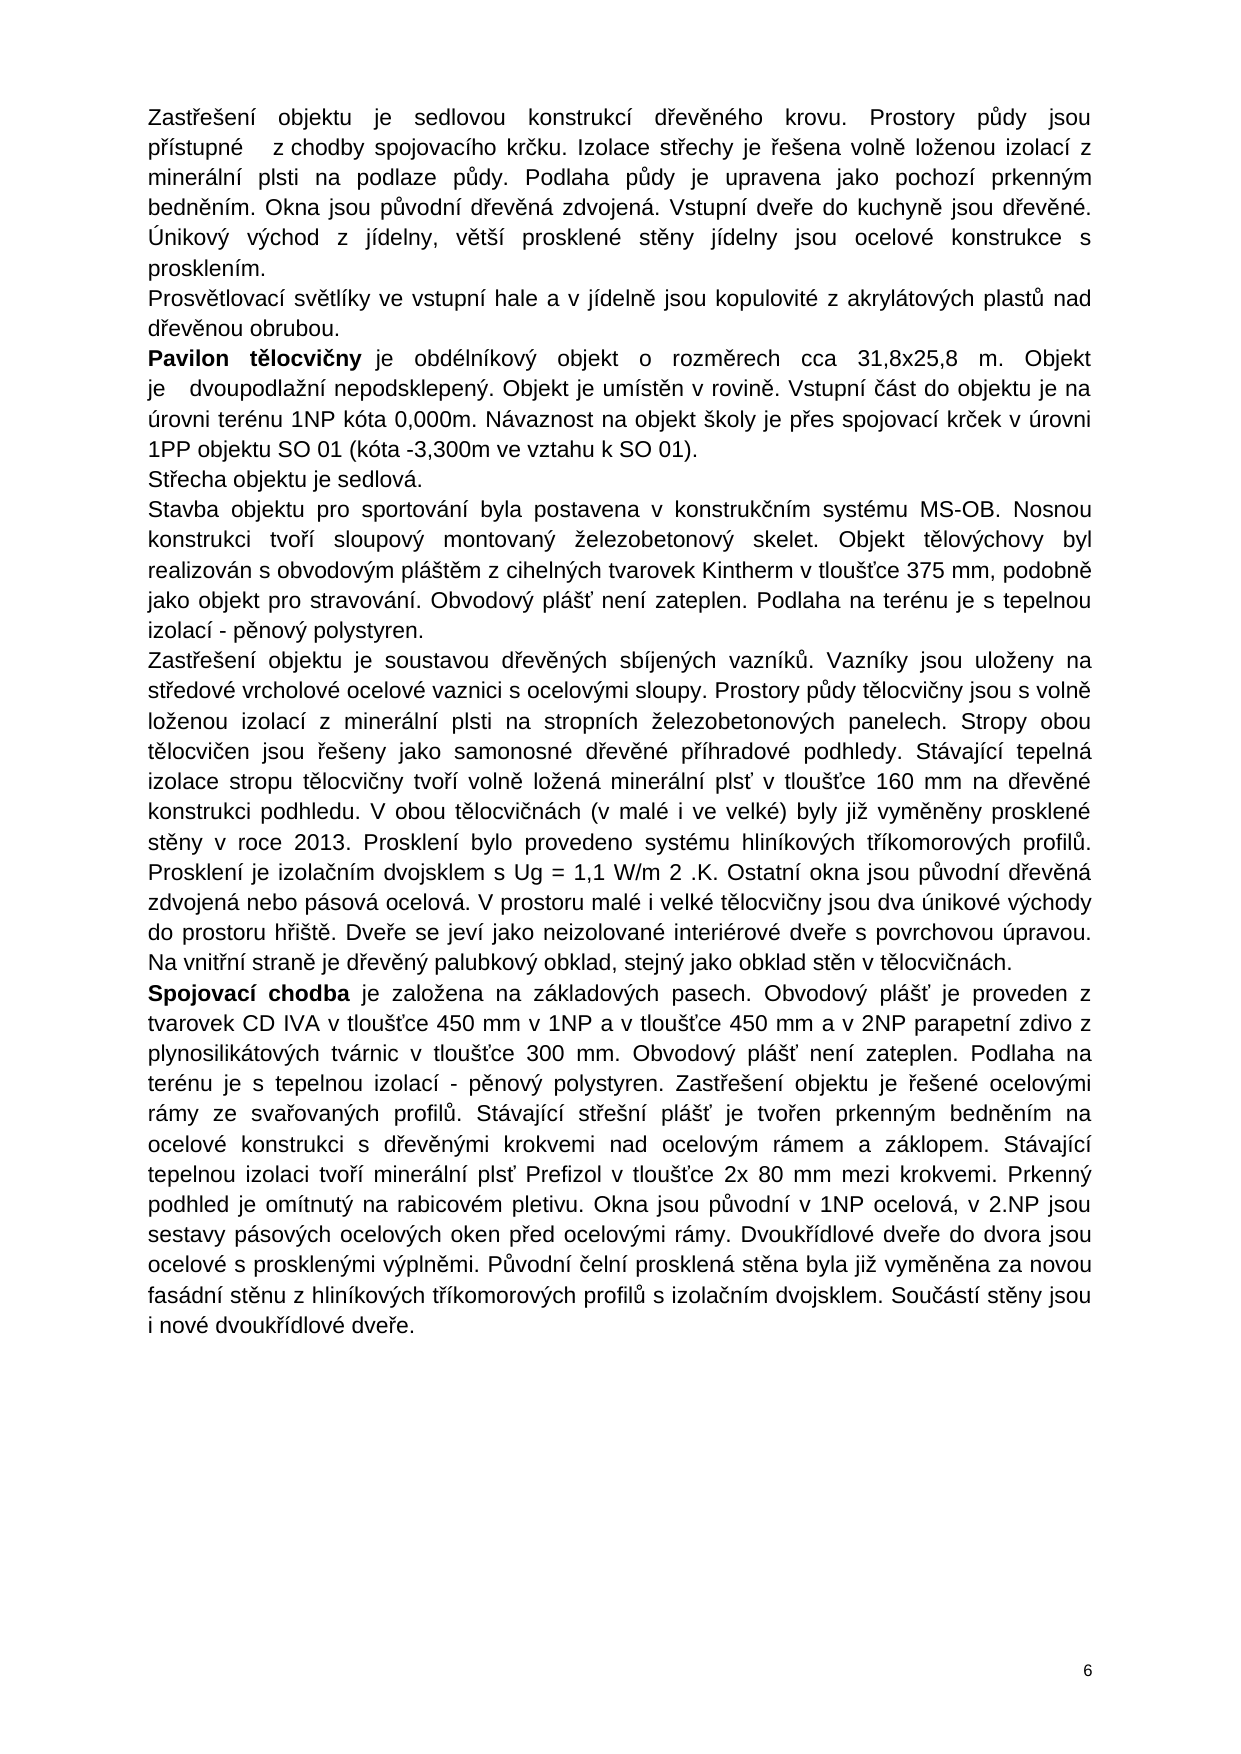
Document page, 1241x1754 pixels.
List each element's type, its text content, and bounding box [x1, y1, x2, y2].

text Střecha objektu je sedlová. [148, 466, 1092, 492]
text Prosvětlovací světlíky ve vstupní hale a v jídelně jsou kopulovité z akrylátových plastů nad dřevěnou obrubou. [148, 285, 1092, 341]
text Pavilon tělocvičny je obdélníkový objekt o rozměrech cca 31,8x25,8 m. Objekt je dvoupodlažní nepodsklepený. Objekt je umístěn v rovině. Vstupní část do objektu je na úrovni terénu 1NP kóta 0,000m. Návaznost na objekt školy je přes spojovací krček v úrovni 1PP objektu SO 01 (kóta -3,300m ve vztahu k SO 01). [148, 345, 1092, 462]
text Stavba objektu pro sportování byla postavena v konstrukčním systému MS-OB. Nosnou konstrukci tvoří sloupový montovaný železobetonový skelet. Objekt tělovýchovy byl realizován s obvodovým pláštěm z cihelných tvarovek Kintherm v tloušťce 375 mm, podobně jako objekt pro stravování. Obvodový plášť není zateplen. Podlaha na terénu je s tepelnou izolací - pěnový polystyren. [148, 496, 1092, 643]
text Spojovací chodba je založena na základových pasech. Obvodový plášť je proveden z tvarovek CD IVA v tloušťce 450 mm v 1NP a v tloušťce 450 mm a v 2NP parapetní zdivo z plynosilikátových tvárnic v tloušťce 300 mm. Obvodový plášť není zateplen. Podlaha na terénu je s tepelnou izolací - pěnový polystyren. Zastřešení objektu je řešené ocelovými rámy ze svařovaných profilů. Stávající střešní plášť je tvořen prkenným bedněním na ocelové konstrukci s dřevěnými krokvemi nad ocelovým rámem a záklopem. Stávající tepelnou izolaci tvoří minerální plsť Prefizol v tloušťce 2x 80 mm mezi krokvemi. Prkenný podhled je omítnutý na rabicovém pletivu. Okna jsou původní v 1NP ocelová, v 2.NP jsou sestavy pásových ocelových oken před ocelovými rámy. Dvoukřídlové dveře do dvora jsou ocelové s prosklenými výplněmi. Původní čelní prosklená stěna byla již vyměněna za novou fasádní stěnu z hliníkových tříkomorových profilů s izolačním dvojsklem. Součástí stěny jsou i nové dvoukřídlové dveře. [148, 979, 1092, 1338]
text Zastřešení objektu je soustavou dřevěných sbíjených vazníků. Vazníky jsou uloženy na středové vrcholové ocelové vaznici s ocelovými sloupy. Prostory půdy tělocvičny jsou s volně loženou izolací z minerální plsti na stropních železobetonových panelech. Stropy obou tělocvičen jsou řešeny jako samonosné dřevěné příhradové podhledy. Stávající tepelná izolace stropu tělocvičny tvoří volně ložená minerální plsť v tloušťce 160 mm na dřevěné konstrukci podhledu. V obou tělocvičnách (v malé i ve velké) byly již vyměněny prosklené stěny v roce 2013. Prosklení bylo provedeno systému hliníkových tříkomorových profilů. Prosklení je izolačním dvojsklem s Ug = 1,1 W/m 2 .K. Ostatní okna jsou původní dřevěná zdvojená nebo pásová ocelová. V prostoru malé i velké tělocvičny jsou dva únikové východy do prostoru hřiště. Dveře se jeví jako neizolované interiérové dveře s povrchovou úpravou. Na vnitřní straně je dřevěný palubkový obklad, stejný jako obklad stěn v tělocvičnách. [148, 647, 1092, 976]
text Zastřešení objektu je sedlovou konstrukcí dřevěného krovu. Prostory půdy jsou přístupné z chodby spojovacího krčku. Izolace střechy je řešena volně loženou izolací z minerální plsti na podlaze půdy. Podlaha půdy je upravena jako pochozí prkenným bedněním. Okna jsou původní dřevěná zdvojená. Vstupní dveře do kuchyně jsou dřevěné. Únikový východ z jídelny, větší prosklené stěny jídelny jsou ocelové konstrukce s prosklením. [148, 103, 1092, 281]
